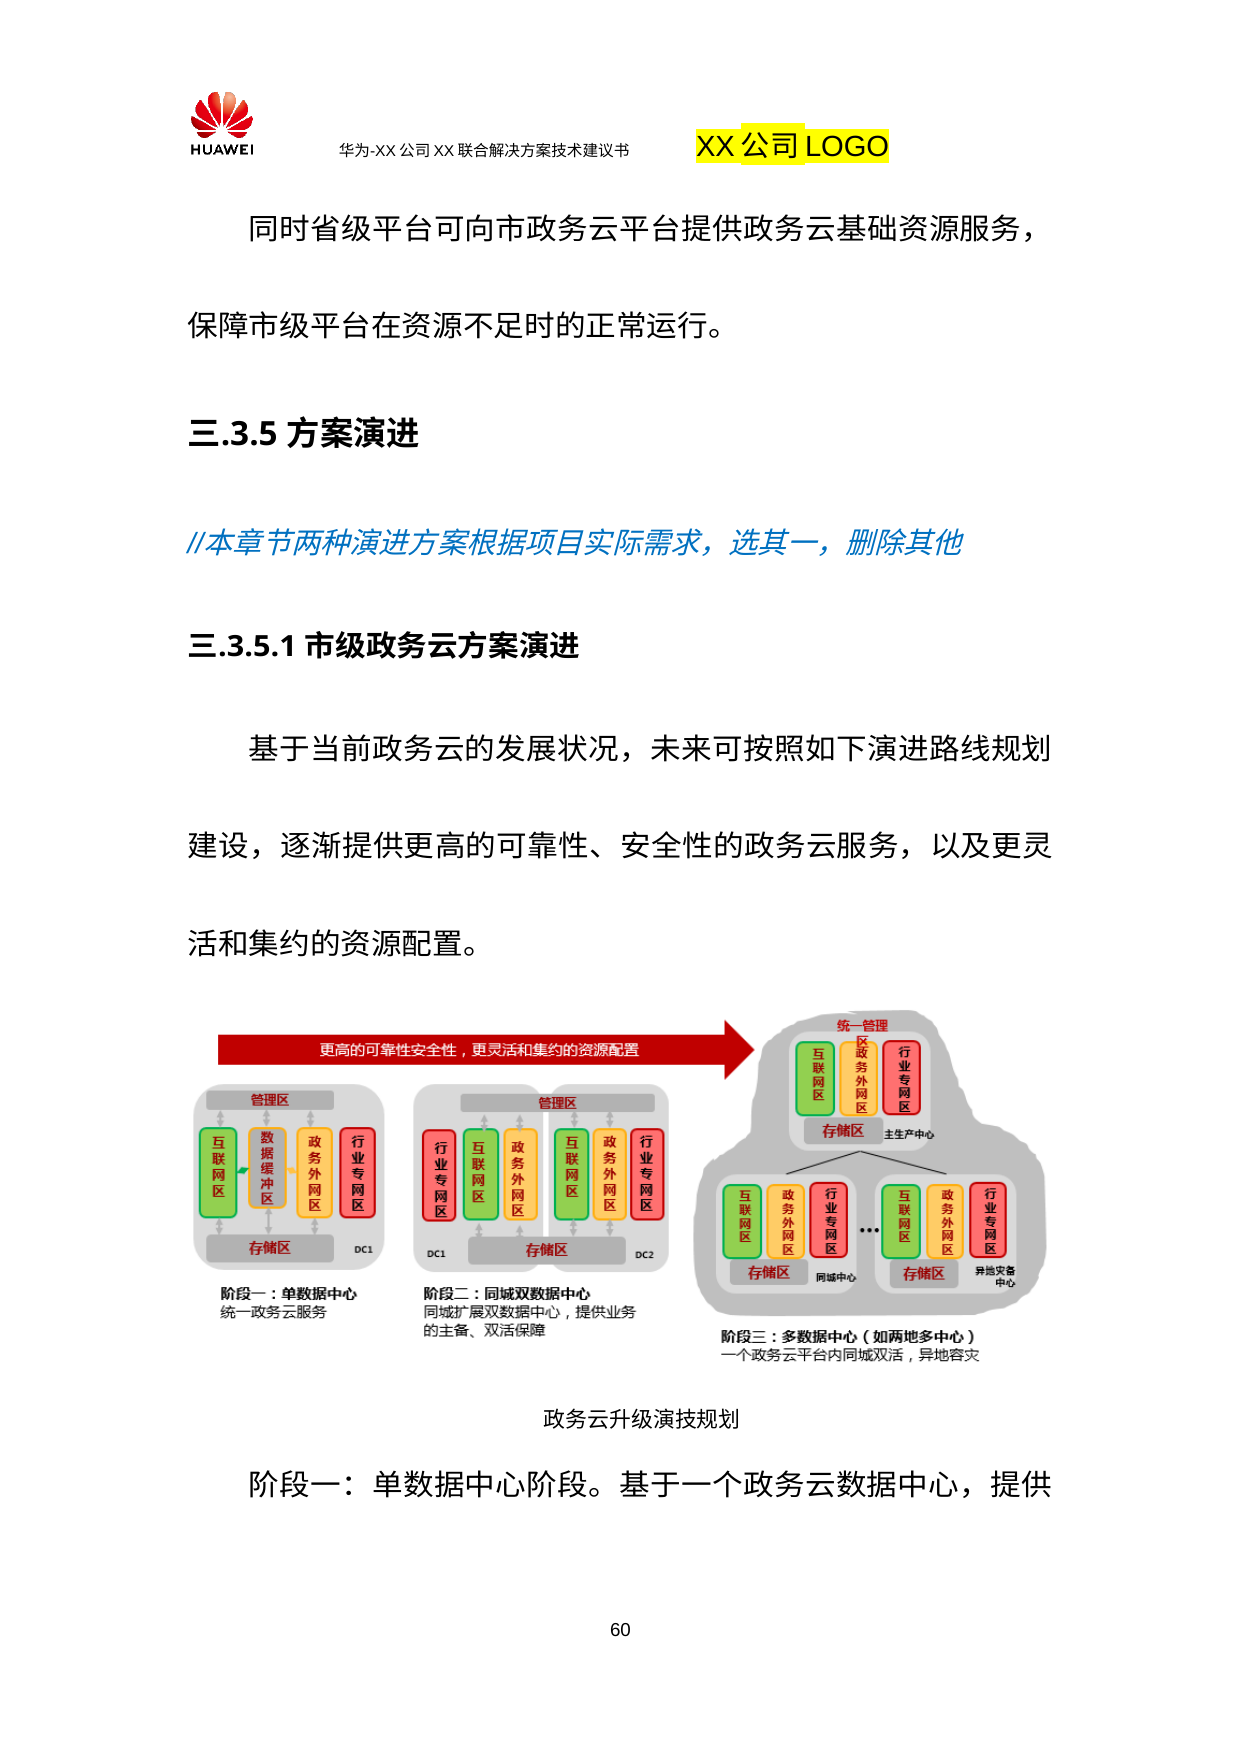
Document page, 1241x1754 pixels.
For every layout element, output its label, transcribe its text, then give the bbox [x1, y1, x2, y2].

subtitle 市级政务云方案演进 [187, 611, 1053, 676]
text 阶段一：单数据中心阶段。基于一个政务云数据中心，提供完整的互联网、政务外网等政务服务。单数据中心多分区统一管理，资源间安全隔离。 [187, 1450, 1053, 1515]
subtitle 方案演进 [187, 398, 1053, 463]
text 同时省级平台可向市政务云平台提供政务云基础资源服务，保障市级平台在资源不足时的正常运行。 [187, 194, 1053, 357]
text 政务云升级演技规划 [187, 1402, 1053, 1434]
picture [187, 88, 256, 157]
text 基于当前政务云的发展状况，未来可按照如下演进路线规划建设，逐渐提供更高的可靠性、安全性的政务云服务，以及更灵活和集约的资源配置。 [187, 714, 1053, 974]
picture [187, 995, 1053, 1372]
text //本章节两种演进方案根据项目实际需求，选其一，删除其他 [187, 508, 1053, 573]
